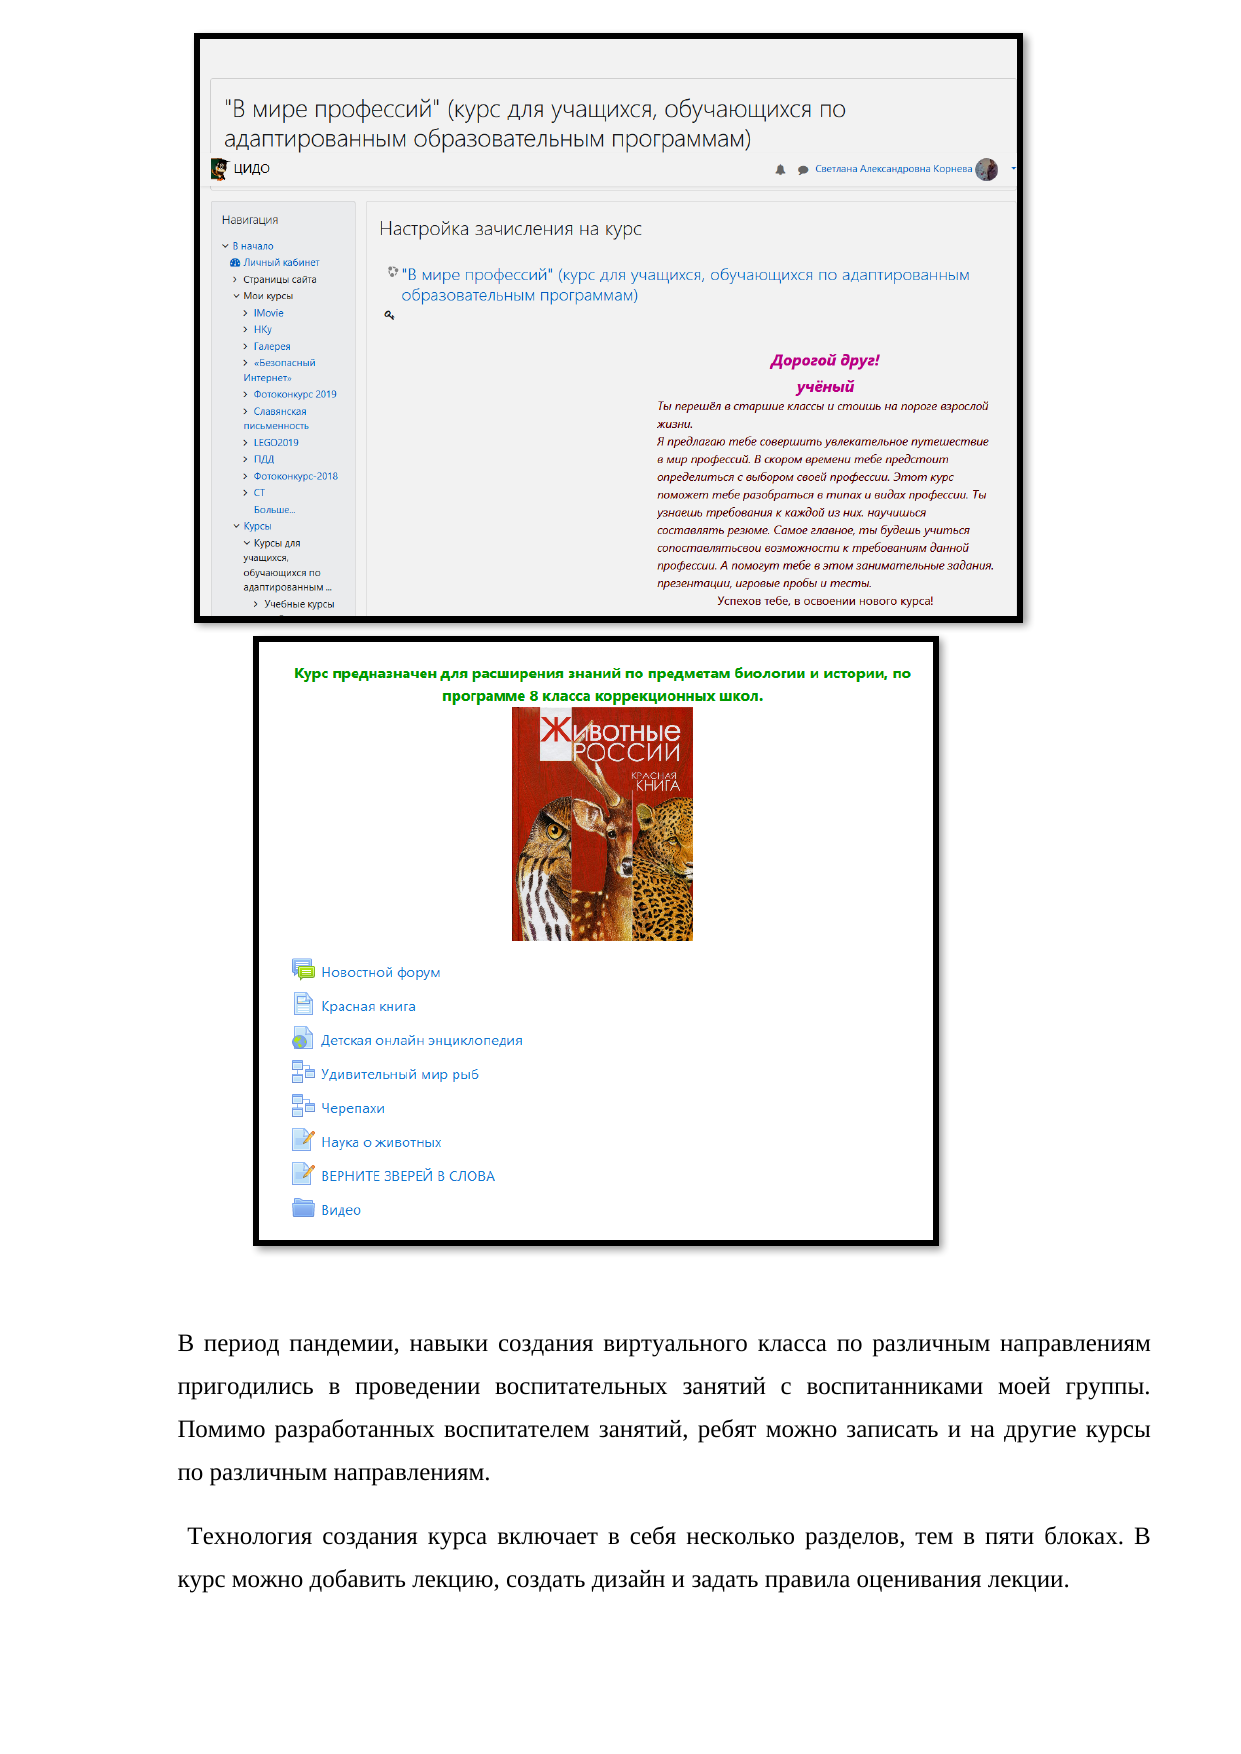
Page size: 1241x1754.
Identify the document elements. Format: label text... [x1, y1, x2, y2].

text Технология создания курса включает в себя несколько разделов, тем в пяти блоках. В курс можно добавить лекцию, создать дизайн и задать правила оценивания лекции. [177, 1521, 1152, 1593]
picture [200, 39, 1017, 616]
picture [259, 642, 933, 1240]
text В период пандемии, навыки создания виртуального класса по различным направлениям пригодились в проведении воспитательных занятий с воспитанниками моей группы. Помимо разработанных воспитателем занятий, ребят можно записать и на другие курсы по различным направлениям. [177, 1328, 1152, 1486]
